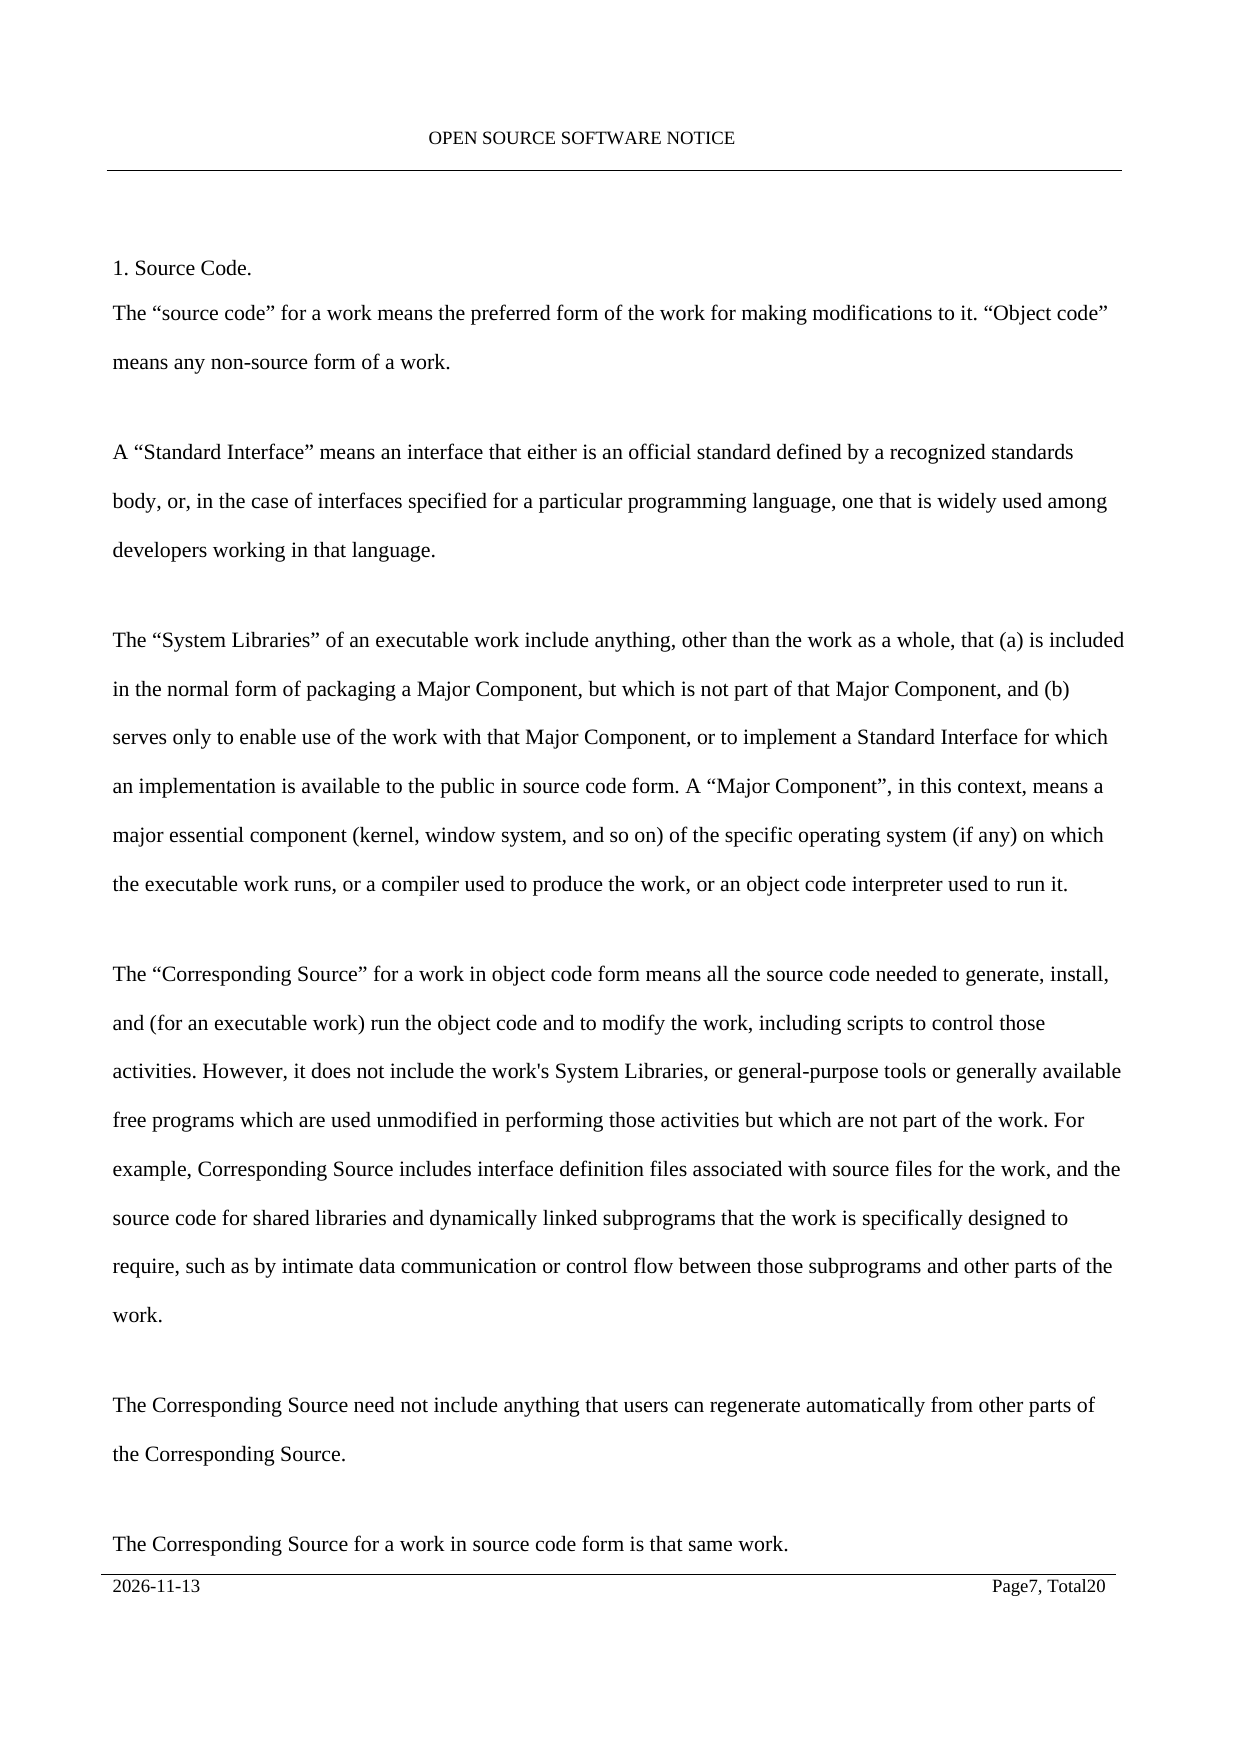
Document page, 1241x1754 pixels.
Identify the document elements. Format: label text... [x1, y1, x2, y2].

text The “System Libraries” of an executable work include anything, other than the work as a whole, that (a) is included in the normal form of packaging a Major Component, but which is not part of that Major Component, and (b) serves only to enable use of the work with that Major Component, or to implement a Standard Interface for which an implementation is available to the public in source code form. A “Major Component”, in this context, means a major essential component (kernel, window system, and so on) of the specific operating system (if any) on which the executable work runs, or a compiler used to produce the work, or an object code interpreter used to run it. [112, 623, 1128, 899]
text A “Standard Interface” means an interface that either is an official standard defined by a recognized standards body, or, in the case of interfaces specified for a particular programming language, one that is widely used among developers working in that language. [112, 436, 1128, 566]
text The “source code” for a work means the preferred form of the work for making modifications to it. “Object code” means any non-source form of a work. [112, 297, 1128, 378]
text The “Corresponding Source” for a work in object code form means all the source code needed to generate, install, and (for an executable work) run the object code and to modify the work, including scripts to control those activities. However, it does not include the work's System Libraries, or general-purpose tools or generally available free programs which are used unmodified in performing those activities but which are not part of the work. For example, Corresponding Source includes interface definition files associated with source files for the work, and the source code for shared libraries and dynamically linked subprograms that the work is specifically designed to require, such as by intimate data communication or control flow between those subprograms and other parts of the work. [112, 957, 1128, 1331]
text The Corresponding Source need not include anything that users can regenerate automatically from other parts of the Corresponding Source. [112, 1389, 1128, 1470]
text 1. Source Code. [112, 251, 1128, 284]
text The Corresponding Source for a work in source code form is that same work. [112, 1528, 1128, 1560]
